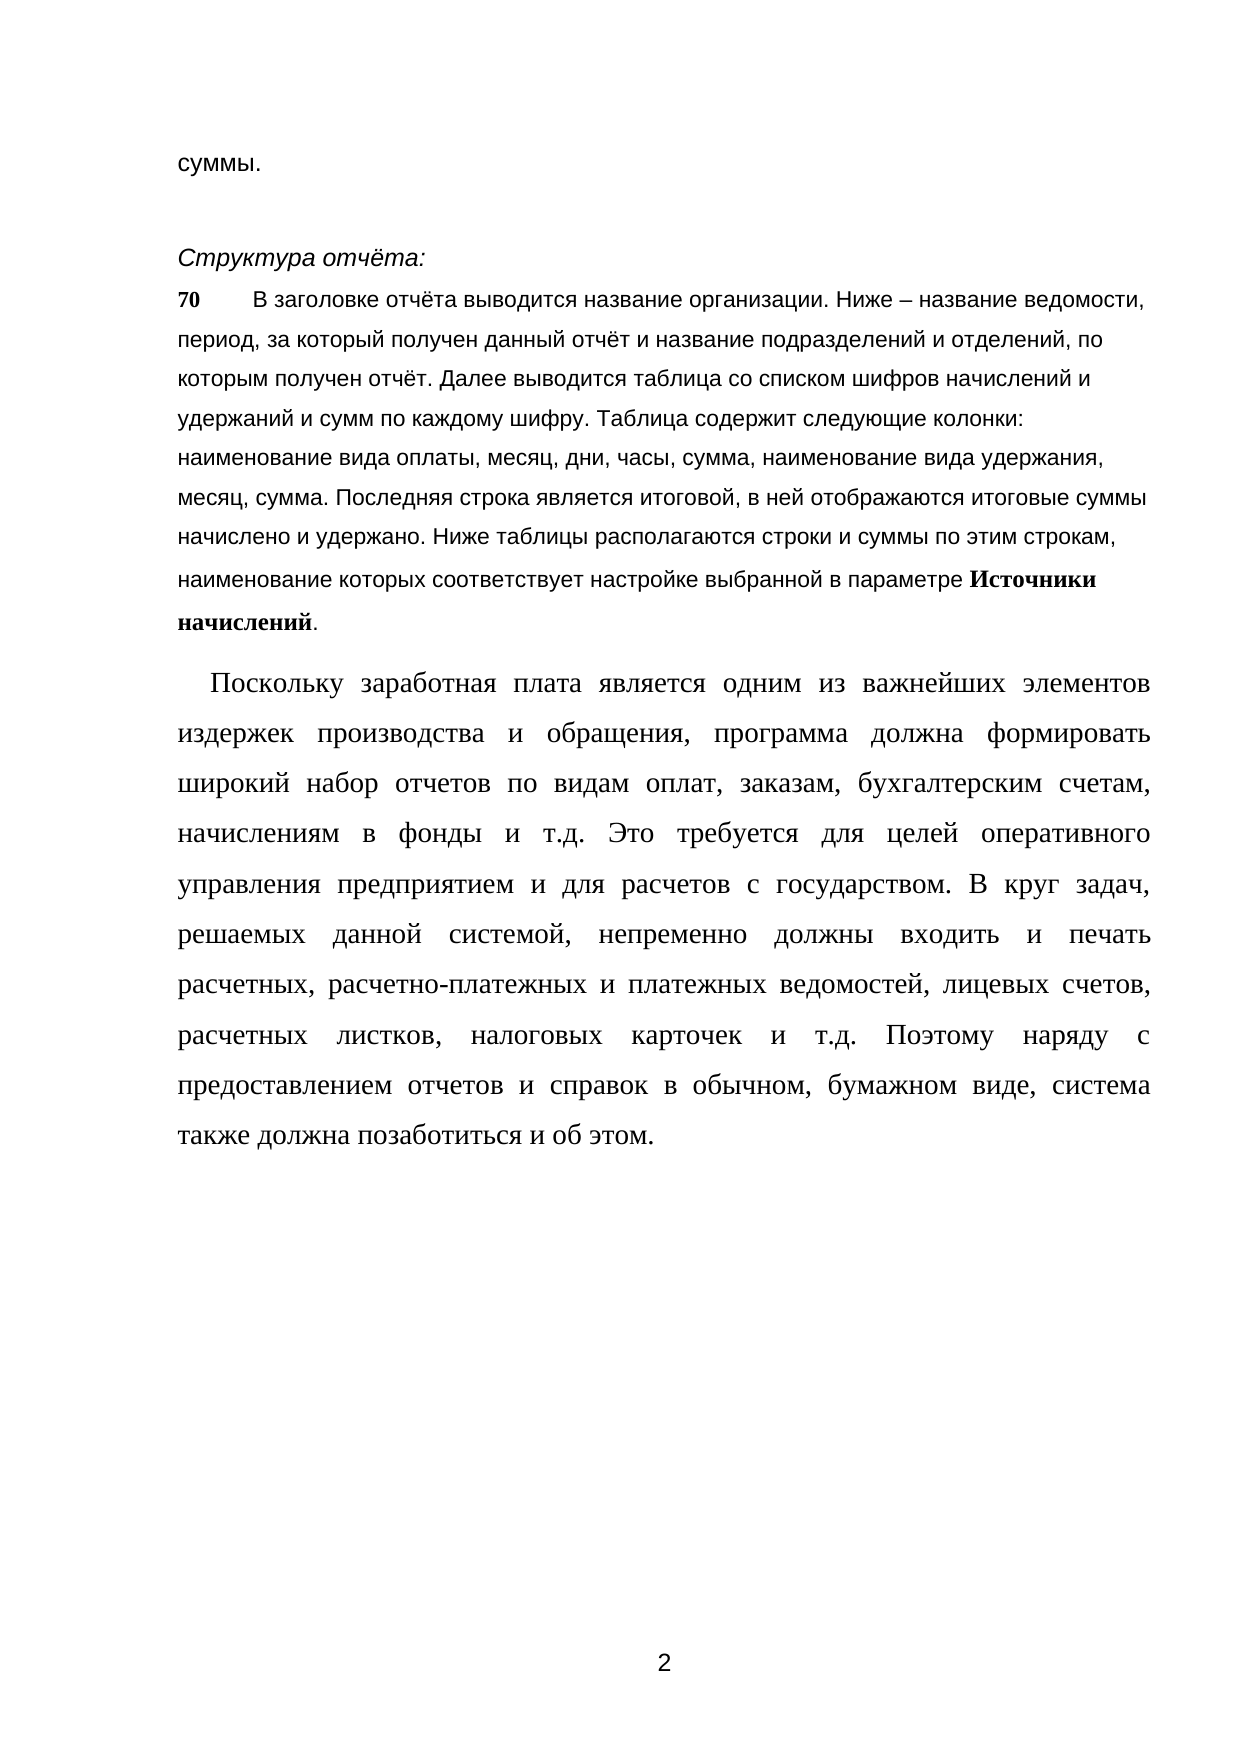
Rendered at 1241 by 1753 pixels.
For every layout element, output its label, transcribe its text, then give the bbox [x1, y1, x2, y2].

list В заголовке отчёта выводится название организации. Ниже – название ведомости, период, за который получен данный отчёт и название подразделений и отделений, по которым получен отчёт. Далее выводится таблица со списком шифров начислений и удержаний и сумм по каждому шифру. Таблица содержит следующие колонки: наименование вида оплаты, месяц, дни, часы, сумма, наименование вида удержания, месяц, сумма. Последняя строка является итоговой, в ней отображаются итоговые суммы начислено и удержано. Ниже таблицы располагаются строки и суммы по этим строкам, наименование которых соответствует настройке выбранной в параметре Источники начислений. [177, 286, 1152, 636]
subtitle Структура отчёта: [177, 243, 1152, 272]
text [177, 148, 1152, 176]
text Поскольку заработная плата является одним из важнейших элементов издержек производства и обращения, программа должна формировать широкий набор отчетов по видам оплат, заказам, бухгалтерским счетам, начислениям в фонды и т.д. Это требуется для целей оперативного управления предприятием и для расчетов с государством. В круг задач, решаемых данной системой, непременно должны входить и печать расчетных, расчетно-платежных и платежных ведомостей, лицевых счетов, расчетных листков, налоговых карточек и т.д. Поэтому наряду с предоставлением отчетов и справок в обычном, бумажном виде, система также должна позаботиться и об этом. [177, 665, 1152, 1151]
